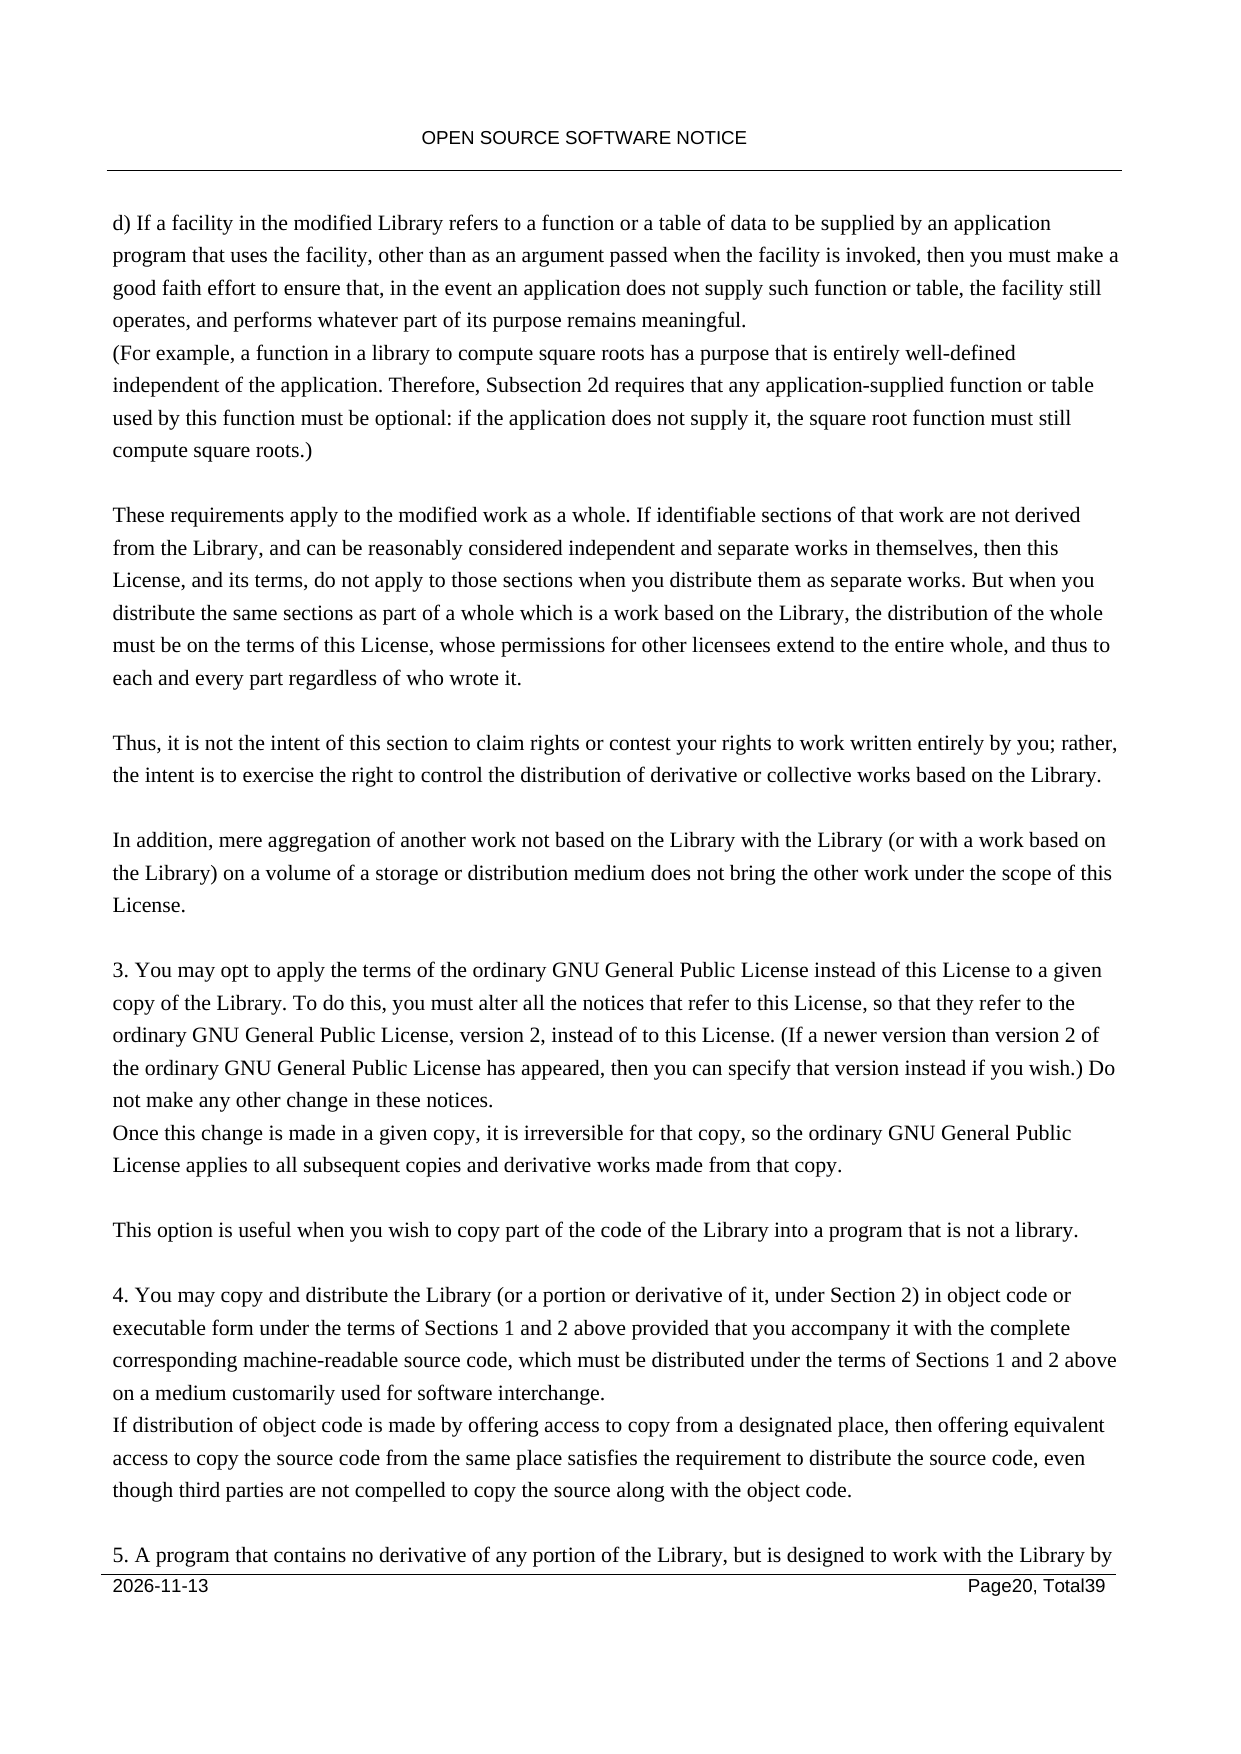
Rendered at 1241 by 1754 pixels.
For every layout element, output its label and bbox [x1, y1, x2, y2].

text [112, 206, 1128, 1571]
